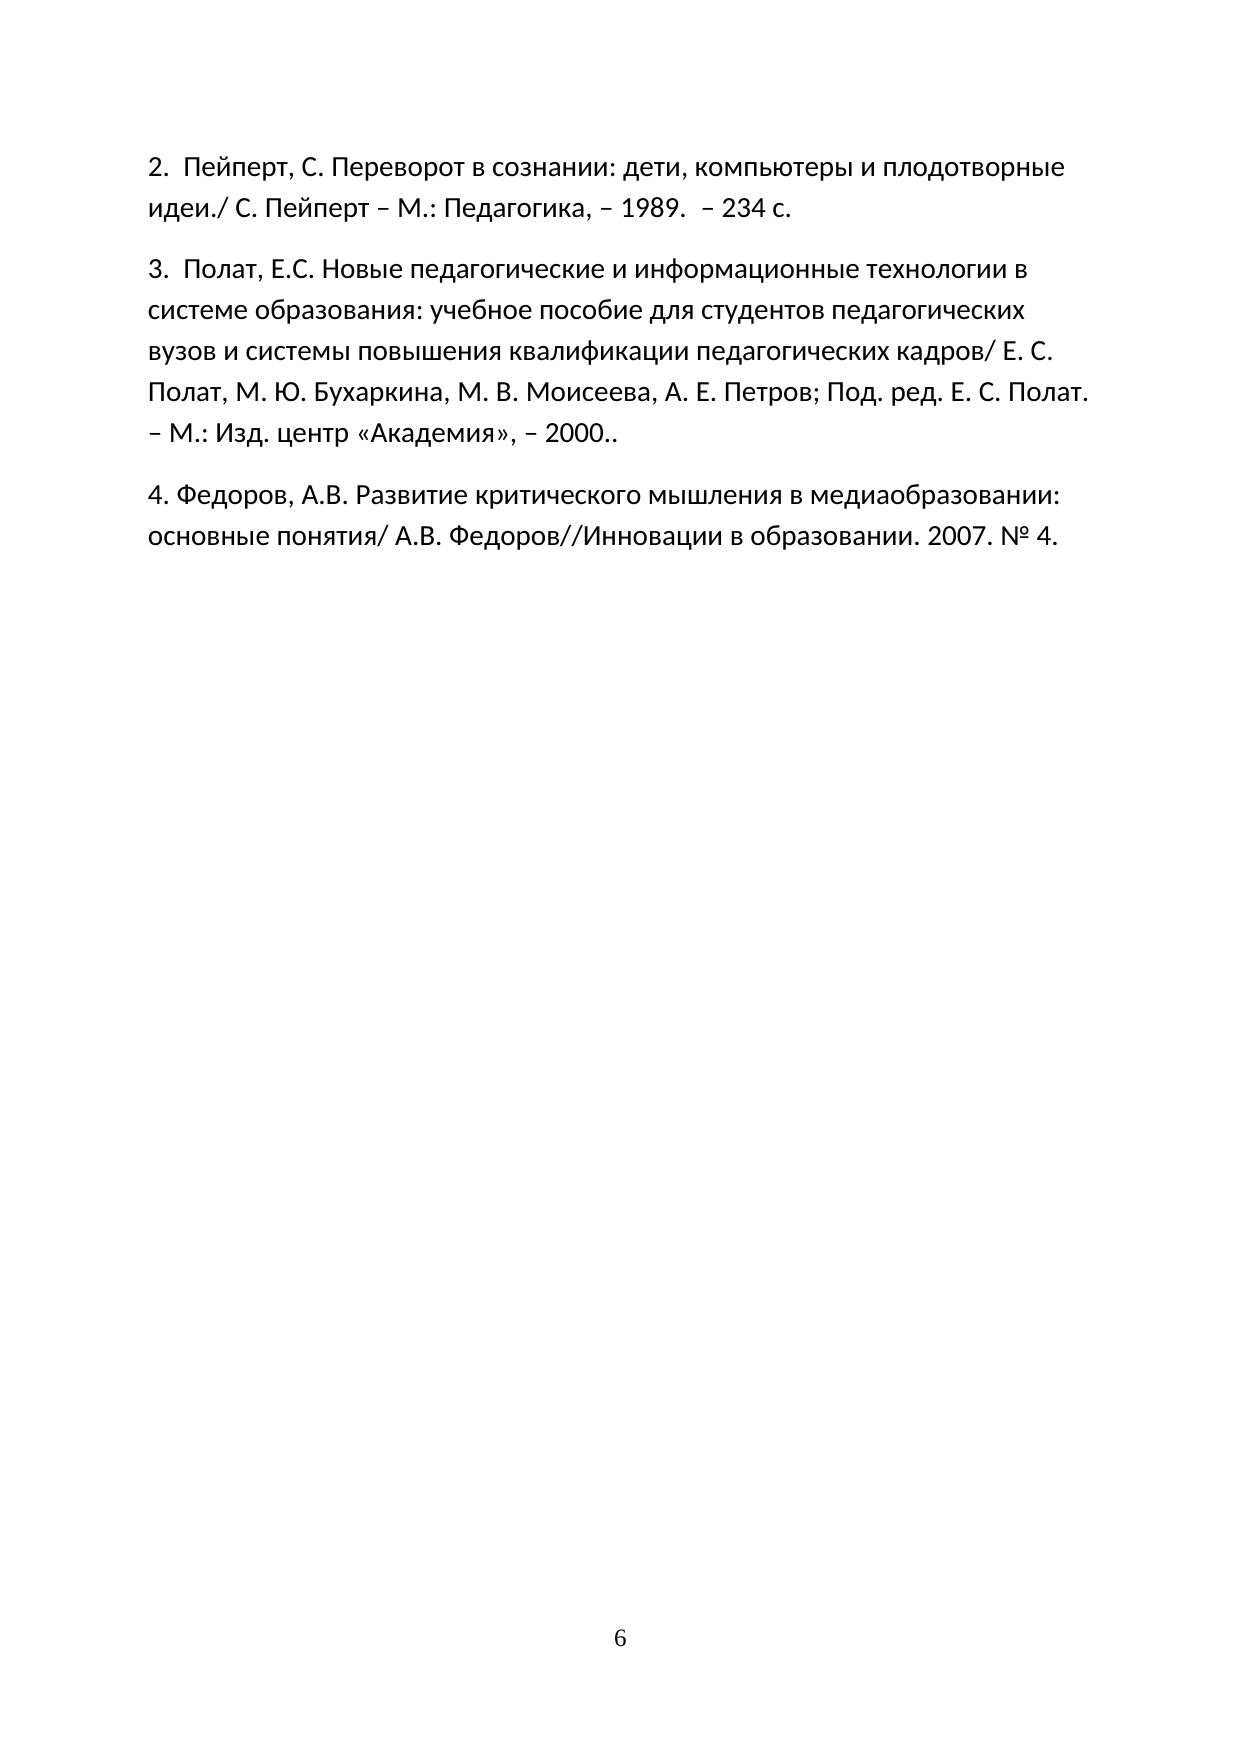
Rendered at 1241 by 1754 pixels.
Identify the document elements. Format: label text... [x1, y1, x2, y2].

text 3. Полат, Е.С. Новые педагогические и информационные технологии в системе образования: учебное пособие для студентов педагогических вузов и системы повышения квалификации педагогических кадров/ Е. С. Полат, М. Ю. Бухаркина, М. В. Моисеева, А. Е. Петров; Под. ред. Е. С. Полат. – М.: Изд. центр «Академия», – 2000.. [148, 250, 1092, 450]
text 2. Пейперт, С. Переворот в сознании: дети, компьютеры и плодотворные идеи./ С. Пейперт – М.: Педагогика, – 1989. – 234 с. [148, 148, 1092, 224]
text 4. Федоров, А.В. Развитие критического мышления в медиаобразовании: основные понятия/ А.В. Федоров//Инновации в образовании. 2007. № 4. [148, 476, 1092, 552]
